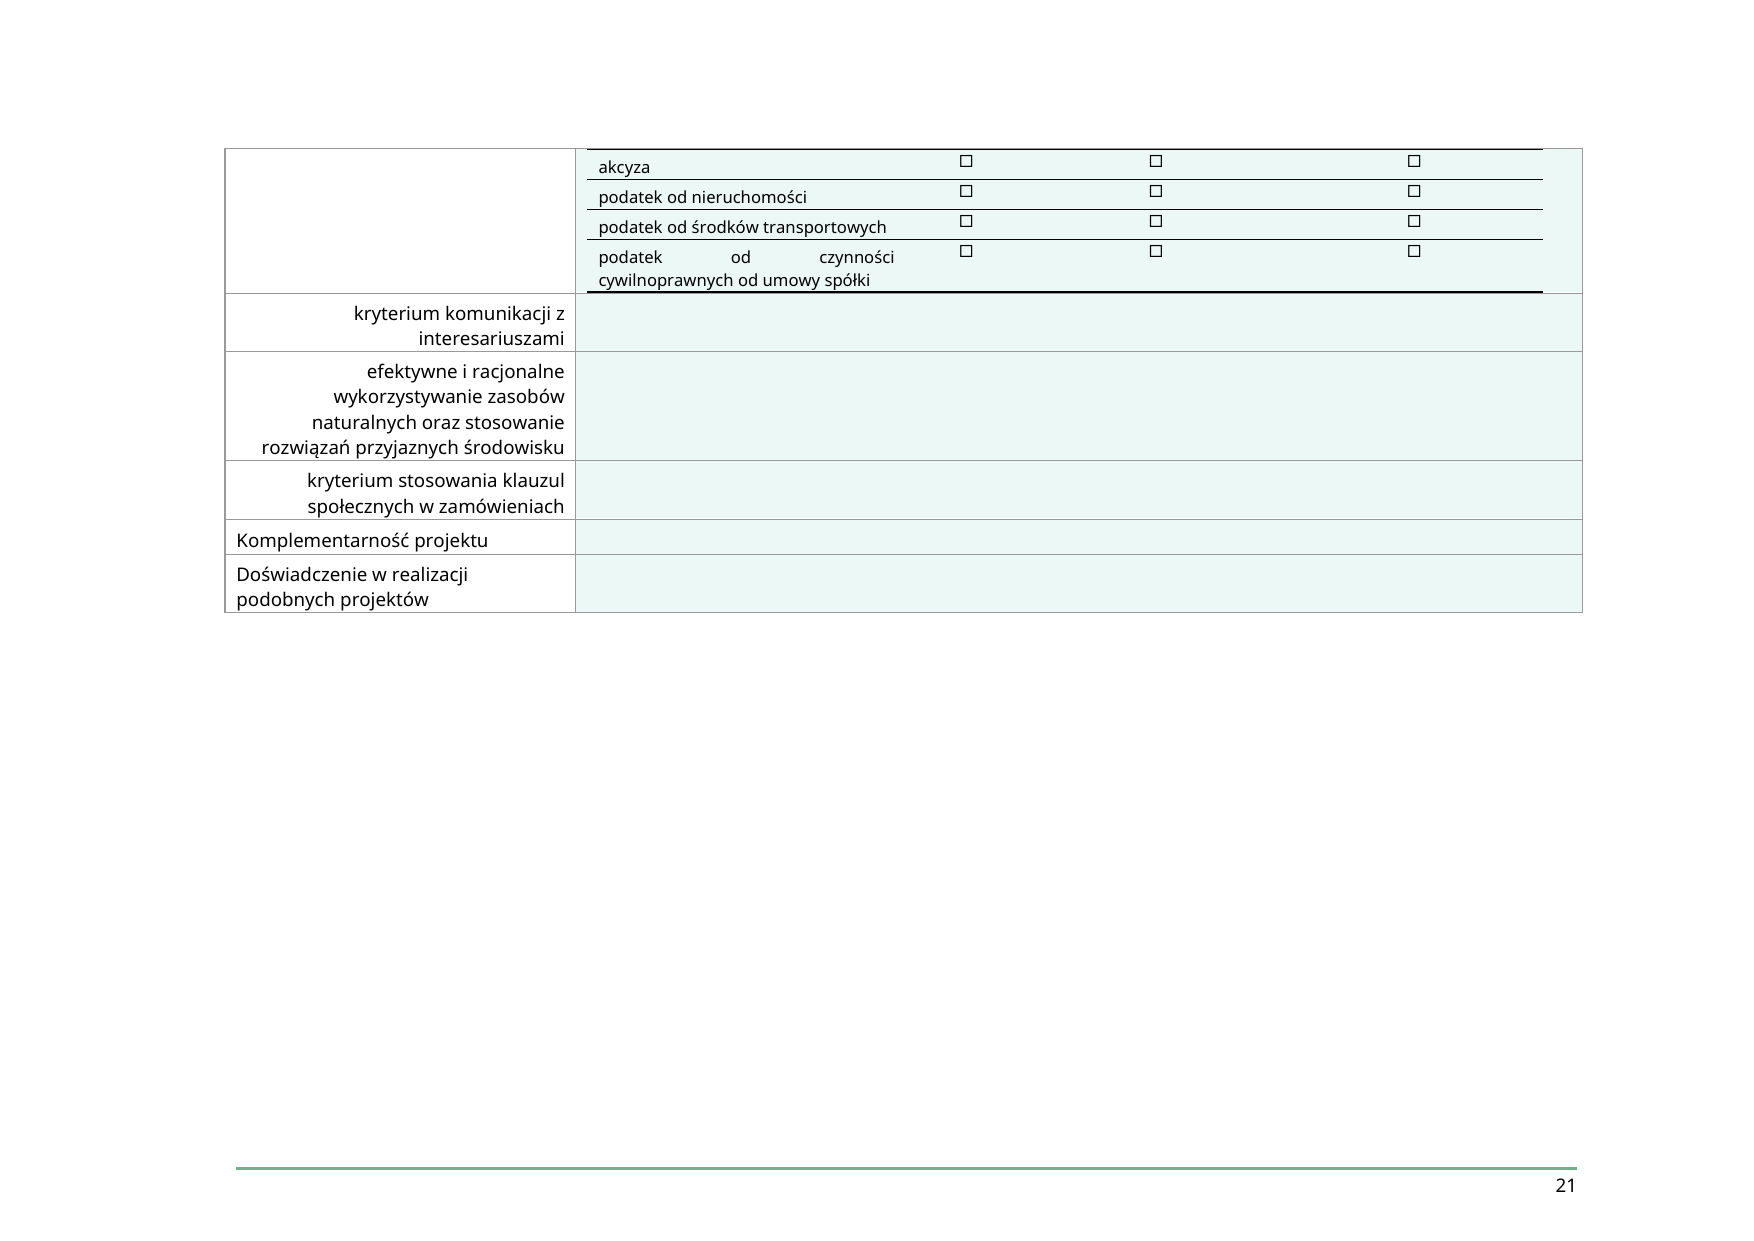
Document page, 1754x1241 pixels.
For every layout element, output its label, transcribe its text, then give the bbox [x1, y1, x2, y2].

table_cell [226, 149, 575, 292]
table_cell [576, 294, 1582, 351]
table_cell kryterium komunikacji z interesariuszami [226, 294, 575, 351]
table_cell efektywne i racjonalne wykorzystywanie zasobów naturalnych oraz stosowanie rozwiązań przyjaznych środowisku [226, 352, 575, 460]
table_cell [576, 520, 1582, 554]
table_cell [576, 149, 1582, 292]
table_cell Doświadczenie w realizacji podobnych projektów [226, 555, 575, 612]
table_cell [576, 352, 1582, 460]
table_cell [576, 461, 1582, 518]
table_cell Komplementarność projektu [226, 520, 575, 554]
table_cell [576, 555, 1582, 612]
table_cell kryterium stosowania klauzul społecznych w zamówieniach [226, 461, 575, 518]
